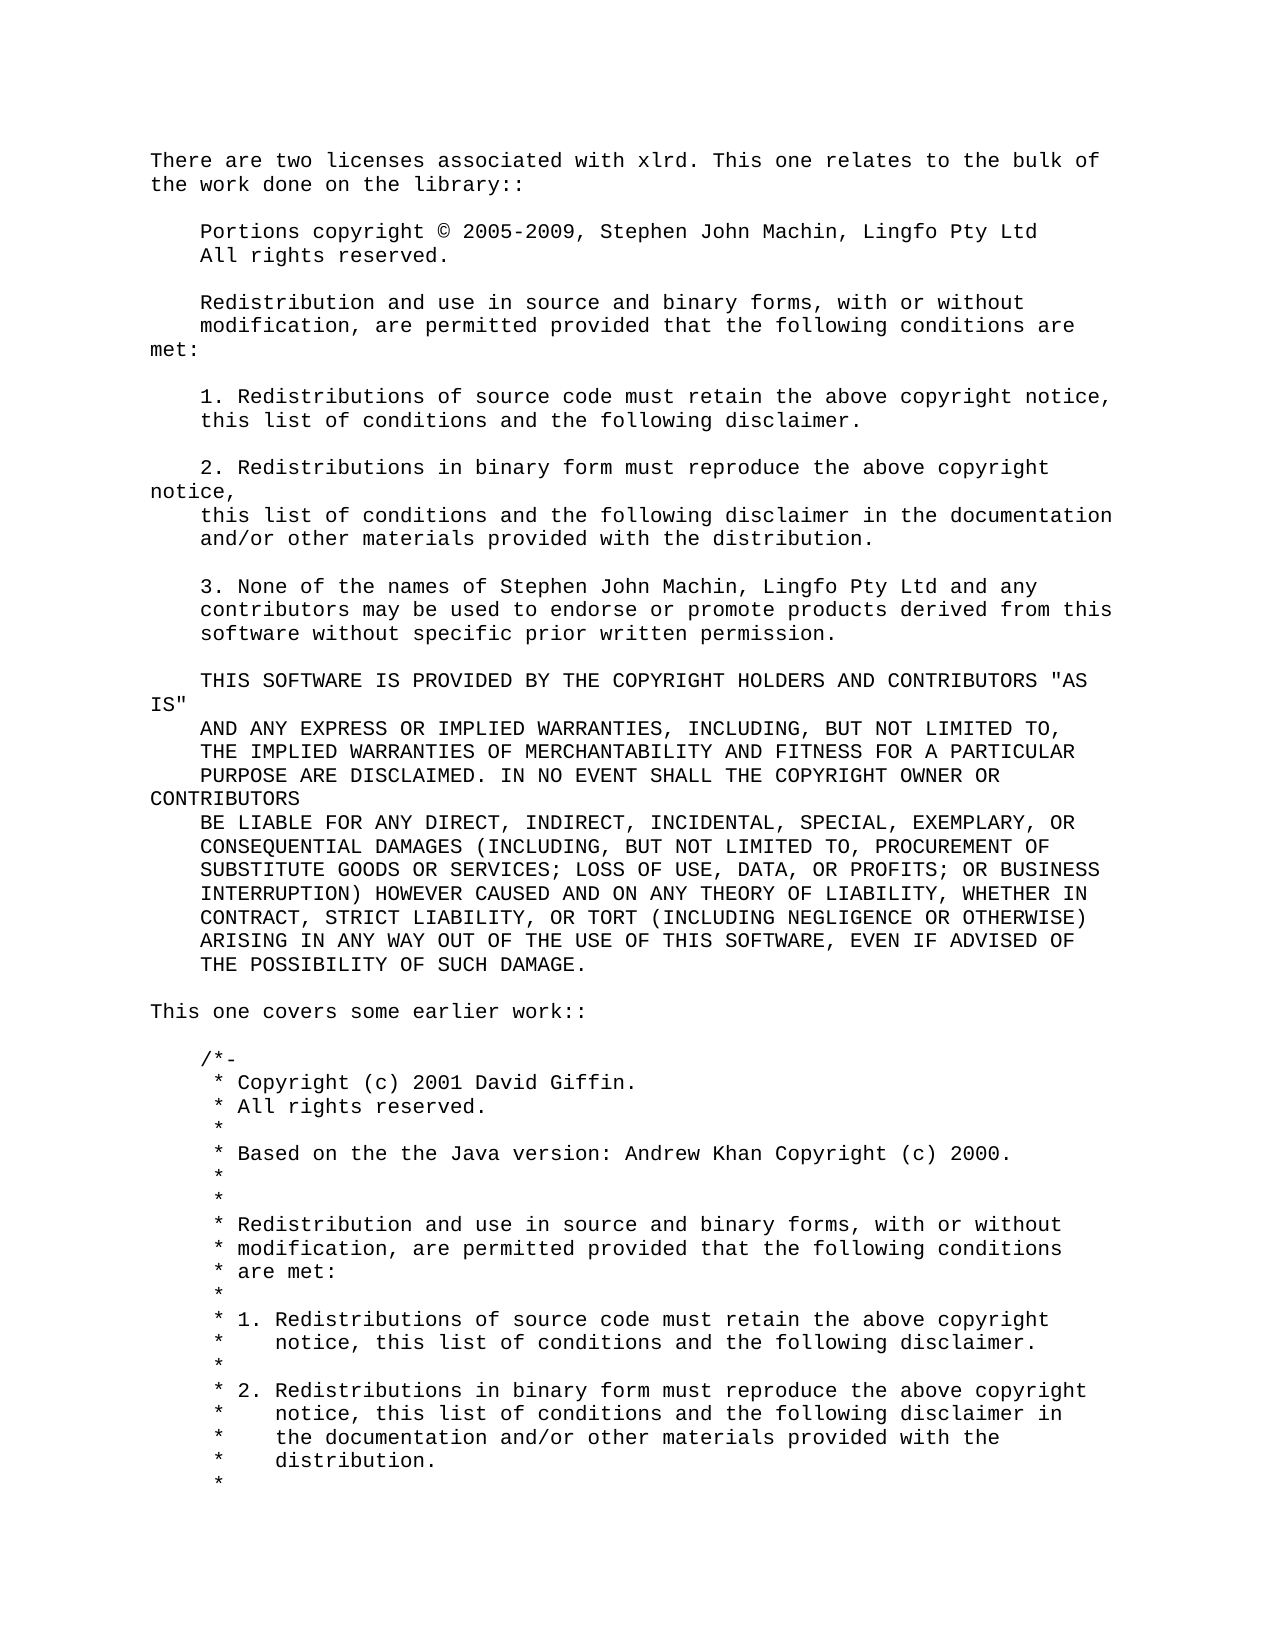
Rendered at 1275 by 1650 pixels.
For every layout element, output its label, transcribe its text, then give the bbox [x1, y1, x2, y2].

text There are two licenses associated with xlrd. This one relates to the bulk of [150, 150, 1125, 174]
text CONSEQUENTIAL DAMAGES (INCLUDING, BUT NOT LIMITED TO, PROCUREMENT OF [150, 836, 1125, 859]
text Redistribution and use in source and binary forms, with or without [150, 292, 1125, 316]
text * [150, 1119, 1125, 1143]
text 2. Redistributions in binary form must reproduce the above copyright notice, [150, 457, 1125, 505]
text ARISING IN ANY WAY OUT OF THE USE OF THIS SOFTWARE, EVEN IF ADVISED OF [150, 930, 1125, 954]
text contributors may be used to endorse or promote products derived from this [150, 599, 1125, 623]
text THIS SOFTWARE IS PROVIDED BY THE COPYRIGHT HOLDERS AND CONTRIBUTORS "AS IS" [150, 670, 1125, 717]
text software without specific prior written permission. [150, 623, 1125, 647]
text This one covers some earlier work:: [150, 1001, 1125, 1025]
text * [150, 1474, 1125, 1498]
text CONTRACT, STRICT LIABILITY, OR TORT (INCLUDING NEGLIGENCE OR OTHERWISE) [150, 907, 1125, 930]
text Portions copyright © 2005-2009, Stephen John Machin, Lingfo Pty Ltd [150, 221, 1125, 244]
text * Redistribution and use in source and binary forms, with or without [150, 1214, 1125, 1238]
text * Copyright (c) 2001 David Giffin. [150, 1072, 1125, 1096]
text All rights reserved. [150, 244, 1125, 268]
text 3. None of the names of Stephen John Machin, Lingfo Pty Ltd and any [150, 576, 1125, 599]
text this list of conditions and the following disclaimer in the documentation [150, 505, 1125, 528]
text /*- [150, 1048, 1125, 1072]
text INTERRUPTION) HOWEVER CAUSED AND ON ANY THEORY OF LIABILITY, WHETHER IN [150, 883, 1125, 907]
text * notice, this list of conditions and the following disclaimer. [150, 1332, 1125, 1356]
text * distribution. [150, 1451, 1125, 1474]
text * the documentation and/or other materials provided with the [150, 1427, 1125, 1451]
text * All rights reserved. [150, 1096, 1125, 1119]
text * 2. Redistributions in binary form must reproduce the above copyright [150, 1379, 1125, 1403]
text modification, are permitted provided that the following conditions are met: [150, 316, 1125, 363]
text * notice, this list of conditions and the following disclaimer in [150, 1403, 1125, 1427]
text * modification, are permitted provided that the following conditions [150, 1238, 1125, 1261]
text the work done on the library:: [150, 174, 1125, 197]
text 1. Redistributions of source code must retain the above copyright notice, [150, 386, 1125, 410]
text * Based on the the Java version: Andrew Khan Copyright (c) 2000. [150, 1143, 1125, 1167]
text * are met: [150, 1261, 1125, 1285]
text AND ANY EXPRESS OR IMPLIED WARRANTIES, INCLUDING, BUT NOT LIMITED TO, [150, 717, 1125, 741]
text THE IMPLIED WARRANTIES OF MERCHANTABILITY AND FITNESS FOR A PARTICULAR [150, 741, 1125, 765]
text and/or other materials provided with the distribution. [150, 528, 1125, 552]
text this list of conditions and the following disclaimer. [150, 410, 1125, 434]
text * [150, 1356, 1125, 1379]
text PURPOSE ARE DISCLAIMED. IN NO EVENT SHALL THE COPYRIGHT OWNER OR CONTRIBUTORS [150, 765, 1125, 812]
text BE LIABLE FOR ANY DIRECT, INDIRECT, INCIDENTAL, SPECIAL, EXEMPLARY, OR [150, 812, 1125, 836]
text * [150, 1285, 1125, 1309]
text * [150, 1167, 1125, 1190]
text * 1. Redistributions of source code must retain the above copyright [150, 1309, 1125, 1332]
text * [150, 1190, 1125, 1214]
text THE POSSIBILITY OF SUCH DAMAGE. [150, 954, 1125, 978]
text SUBSTITUTE GOODS OR SERVICES; LOSS OF USE, DATA, OR PROFITS; OR BUSINESS [150, 859, 1125, 883]
